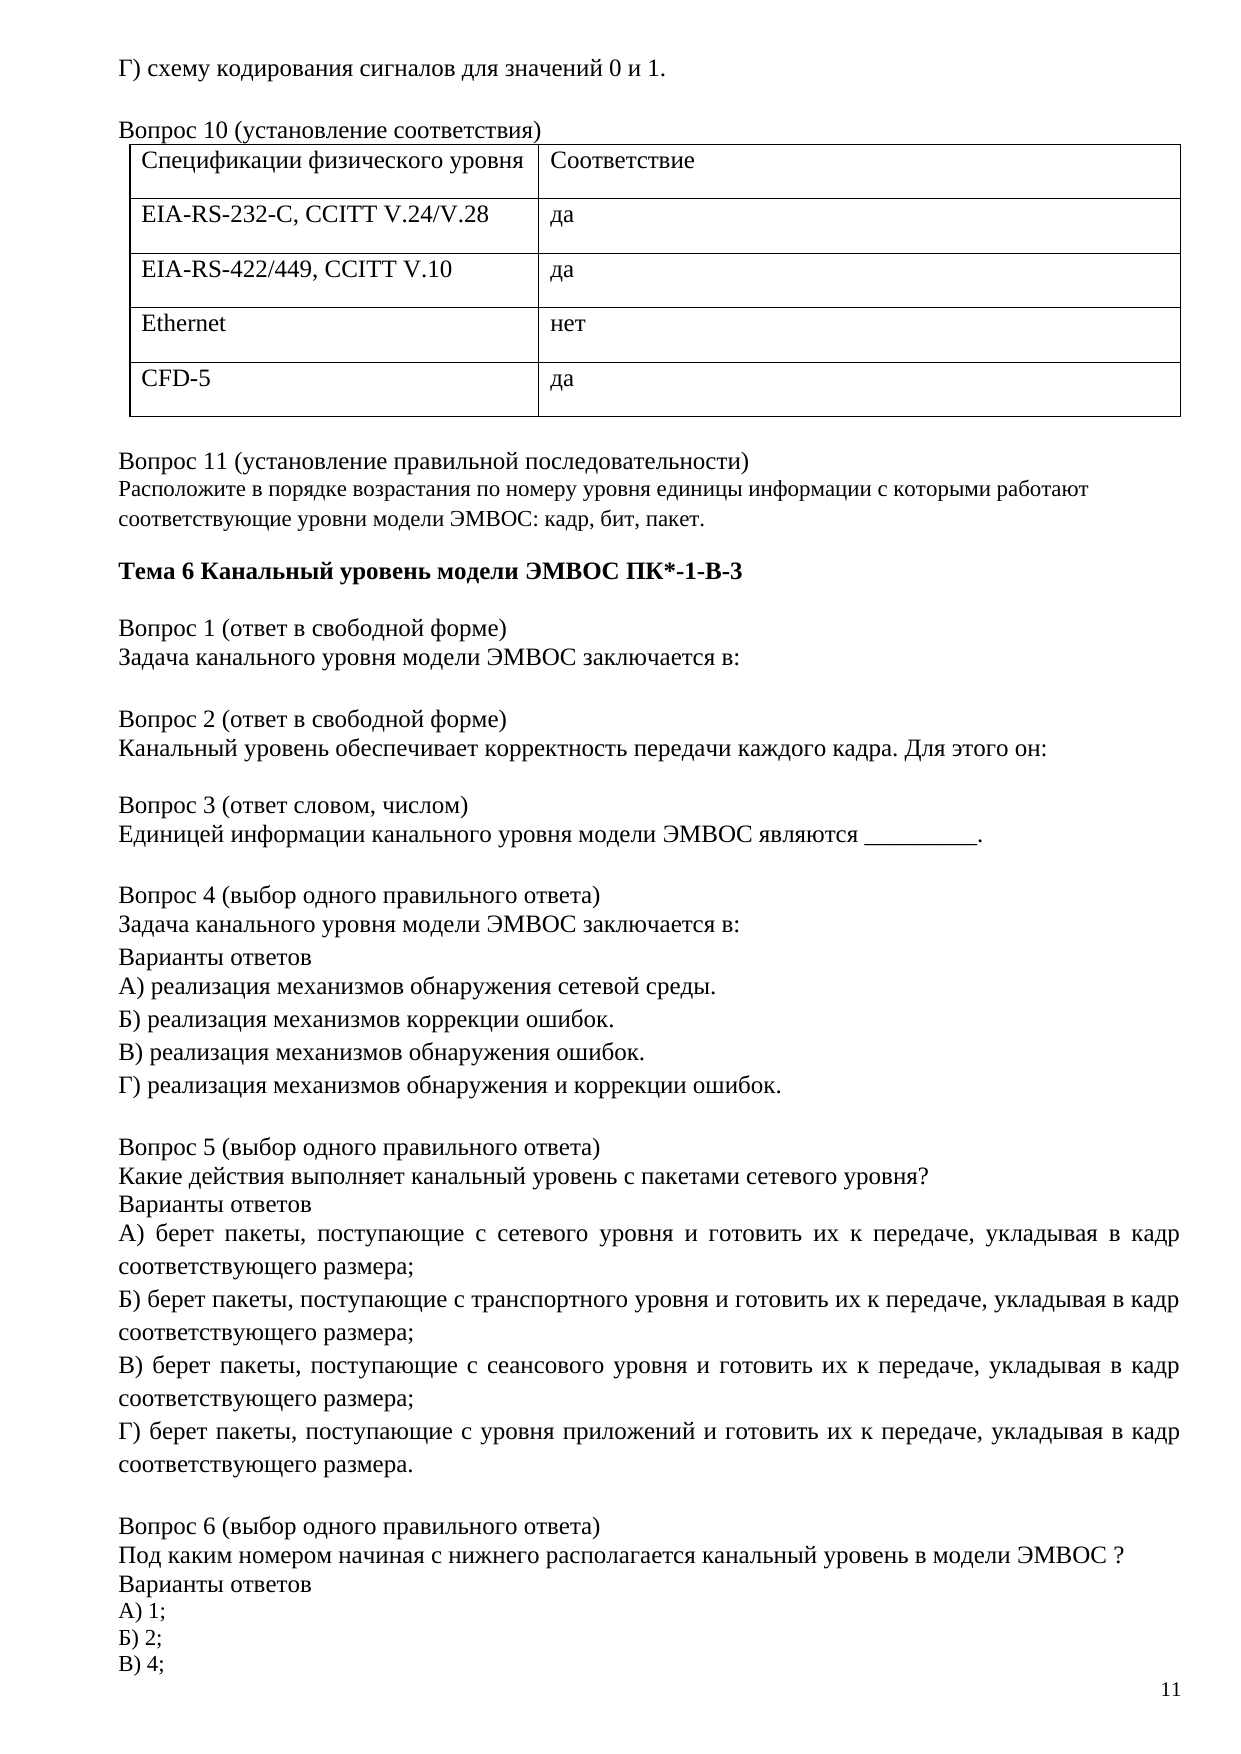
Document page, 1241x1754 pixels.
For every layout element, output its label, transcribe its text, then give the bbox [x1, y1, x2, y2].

text Вопрос 4 (выбор одного правильного ответа) [118, 881, 1181, 909]
text Г) берет пакеты, поступающие с уровня приложений и готовить их к передаче, укладывая в кадр соответствующего размера. [118, 1416, 1181, 1478]
text Единицей информации канального уровня модели ЭМВОС являются _________. [118, 819, 1181, 848]
text Вопрос 3 (ответ словом, числом) [118, 790, 1181, 819]
table_cell да [539, 199, 1180, 253]
text А) берет пакеты, поступающие с сетевого уровня и готовить их к передаче, укладывая в кадр соответствующего размера; [118, 1218, 1181, 1280]
text В) берет пакеты, поступающие с сеансового уровня и готовить их к передаче, укладывая в кадр соответствующего размера; [118, 1350, 1181, 1412]
text Варианты ответов [118, 1569, 1181, 1597]
text Б) берет пакеты, поступающие с транспортного уровня и готовить их к передаче, укладывая в кадр соответствующего размера; [118, 1284, 1181, 1346]
table_cell CFD-5 [131, 363, 538, 416]
table_cell нет [539, 308, 1180, 362]
text Вопрос 2 (ответ в свободной форме) [118, 704, 1181, 733]
text Под каким номером начиная с нижнего располагается канальный уровень в модели ЭМВОС ? [118, 1540, 1181, 1569]
text Вопрос 10 (установление соответствия) [118, 115, 1181, 144]
text Канальный уровень обеспечивает корректность передачи каждого кадра. Для этого он: [118, 733, 1181, 761]
text Вопрос 6 (выбор одного правильного ответа) [118, 1511, 1181, 1540]
text Г) реализация механизмов обнаружения и коррекции ошибок. [118, 1070, 1181, 1099]
text Вопрос 5 (выбор одного правильного ответа) [118, 1132, 1181, 1161]
list А) 1; [118, 1597, 1181, 1624]
text Варианты ответов [118, 942, 1181, 971]
table_cell Ethernet [131, 308, 538, 362]
table_cell да [539, 254, 1180, 307]
text В) реализация механизмов обнаружения ошибок. [118, 1037, 1181, 1066]
list Б) 2; [118, 1624, 1181, 1650]
text Варианты ответов [118, 1189, 1181, 1218]
text Задача канального уровня модели ЭМВОС заключается в: [118, 909, 1181, 938]
table_header Спецификации физического уровня [131, 145, 538, 198]
text Какие действия выполняет канальный уровень с пакетами сетевого уровня? [118, 1161, 1181, 1189]
table_cell EIA-RS-232-C, CCITT V.24/V.28 [131, 199, 538, 253]
table_cell да [539, 363, 1180, 416]
table_cell EIA-RS-422/449, CCITT V.10 [131, 254, 538, 307]
text Г) схему кодирования сигналов для значений 0 и 1. [118, 53, 1181, 82]
text Вопрос 1 (ответ в свободной форме) [118, 613, 1181, 642]
list В) 4; [118, 1650, 1181, 1676]
text Б) реализация механизмов коррекции ошибок. [118, 1004, 1181, 1033]
text Задача канального уровня модели ЭМВОС заключается в: [118, 642, 1181, 671]
list Расположите в порядке возрастания по номеру уровня единицы информации с которыми работают соответствующие уровни модели ЭМВОС: кадр, бит, пакет. [118, 474, 1181, 531]
text Тема 6 Канальный уровень модели ЭМВОС ПК*-1-В-3 [118, 556, 1181, 584]
text А) реализация механизмов обнаружения сетевой среды. [118, 971, 1181, 1000]
table_header Соответствие [539, 145, 1180, 198]
text Вопрос 11 (установление правильной последовательности) [118, 446, 1181, 474]
